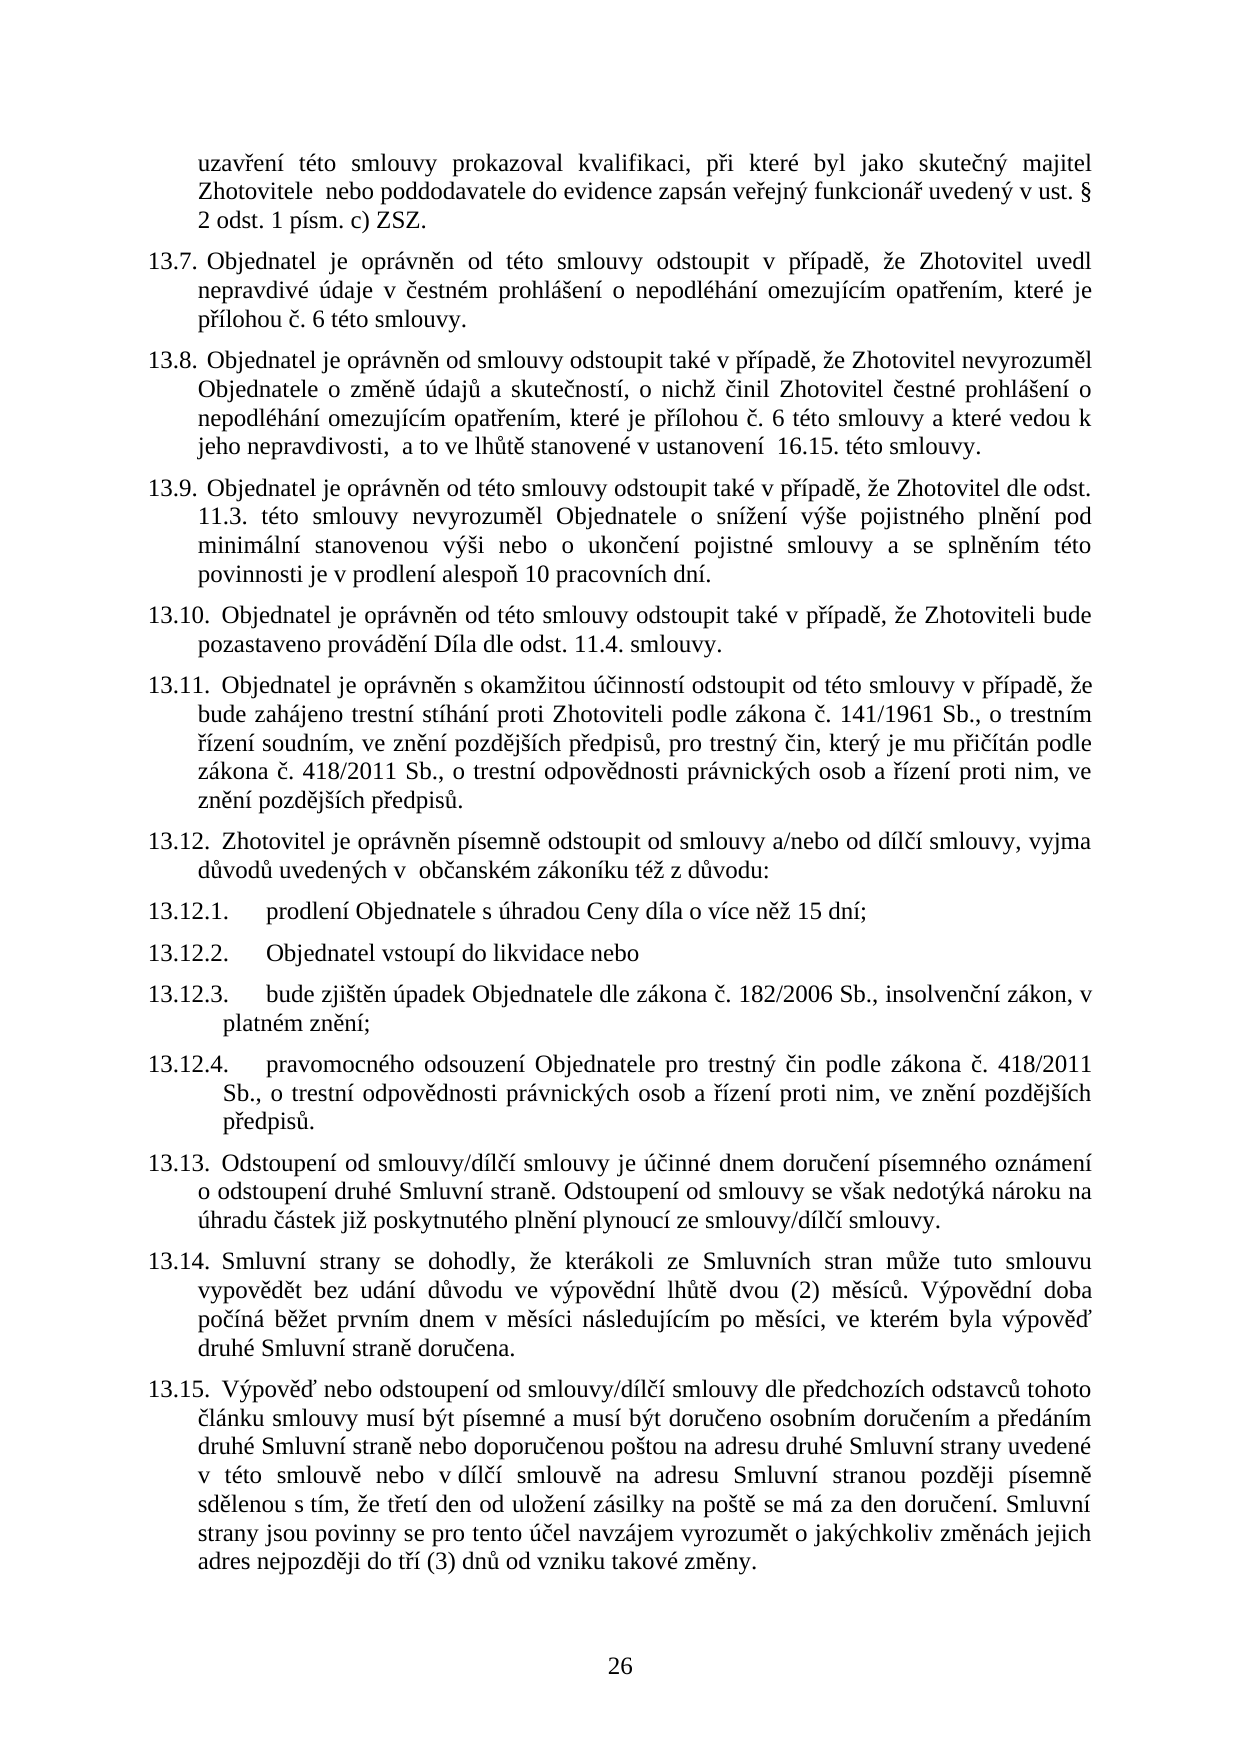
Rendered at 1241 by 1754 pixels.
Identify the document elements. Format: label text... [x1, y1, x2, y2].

list Objednatel je oprávněn od této smlouvy odstoupit také v případě, že Zhotovitel dle odst. 11.3. této smlouvy nevyrozuměl Objednatele o snížení výše pojistného plnění pod minimální stanovenou výši nebo o ukončení pojistné smlouvy a se splněním této povinnosti je v prodlení alespoň 10 pracovních dní. [148, 473, 1093, 588]
list Smluvní strany se dohodly, že kterákoli ze Smluvních stran může tuto smlouvu vypovědět bez udání důvodu ve výpovědní lhůtě dvou (2) měsíců. Výpovědní doba počíná běžet prvním dnem v měsíci následujícím po měsíci, ve kterém byla výpověď druhé Smluvní straně doručena. [148, 1246, 1093, 1361]
list Odstoupení od smlouvy/dílčí smlouvy je účinné dnem doručení písemného oznámení o odstoupení druhé Smluvní straně. Odstoupení od smlouvy se však nedotýká nároku na úhradu částek již poskytnutého plnění plynoucí ze smlouvy/dílčí smlouvy. [148, 1148, 1093, 1234]
list Objednatel vstoupí do likvidace nebo [148, 938, 1093, 966]
list bude zjištěn úpadek Objednatele dle zákona č. 182/2006 Sb., insolvenční zákon, v platném znění; [148, 979, 1093, 1036]
list Objednatel je oprávněn od této smlouvy odstoupit v případě, že Zhotovitel uvedl nepravdivé údaje v čestném prohlášení o nepodléhání omezujícím opatřením, které je přílohou č. 6 této smlouvy. [148, 246, 1093, 333]
list prodlení Objednatele s úhradou Ceny díla o více něž 15 dní; [148, 896, 1093, 925]
list Zhotovitel je oprávněn písemně odstoupit od smlouvy a/nebo od dílčí smlouvy, vyjma důvodů uvedených v občanském zákoníku též z důvodu: [148, 826, 1093, 884]
list Objednatel je oprávněn od této smlouvy odstoupit také v případě, že Zhotoviteli bude pozastaveno provádění Díla dle odst. 11.4. smlouvy. [148, 600, 1093, 658]
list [148, 148, 1093, 234]
list pravomocného odsouzení Objednatele pro trestný čin podle zákona č. 418/2011 Sb., o trestní odpovědnosti právnických osob a řízení proti nim, ve znění pozdějších předpisů. [148, 1049, 1093, 1135]
list Objednatel je oprávněn od smlouvy odstoupit také v případě, že Zhotovitel nevyrozuměl Objednatele o změně údajů a skutečností, o nichž činil Zhotovitel čestné prohlášení o nepodléhání omezujícím opatřením, které je přílohou č. 6 této smlouvy a které vedou k jeho nepravdivosti, a to ve lhůtě stanovené v ustanovení 16.15. této smlouvy. [148, 345, 1093, 460]
list Objednatel je oprávněn s okamžitou účinností odstoupit od této smlouvy v případě, že bude zahájeno trestní stíhání proti Zhotoviteli podle zákona č. 141/1961 Sb., o trestním řízení soudním, ve znění pozdějších předpisů, pro trestný čin, který je mu přičítán podle zákona č. 418/2011 Sb., o trestní odpovědnosti právnických osob a řízení proti nim, ve znění pozdějších předpisů. [148, 670, 1093, 814]
list Výpověď nebo odstoupení od smlouvy/dílčí smlouvy dle předchozích odstavců tohoto článku smlouvy musí být písemné a musí být doručeno osobním doručením a předáním druhé Smluvní straně nebo doporučenou poštou na adresu druhé Smluvní strany uvedené v této smlouvě nebo v dílčí smlouvě na adresu Smluvní stranou později písemně sdělenou s tím, že třetí den od uložení zásilky na poště se má za den doručení. Smluvní strany jsou povinny se pro tento účel navzájem vyrozumět o jakýchkoliv změnách jejich adres nejpozději do tří (3) dnů od vzniku takové změny. [148, 1374, 1093, 1575]
